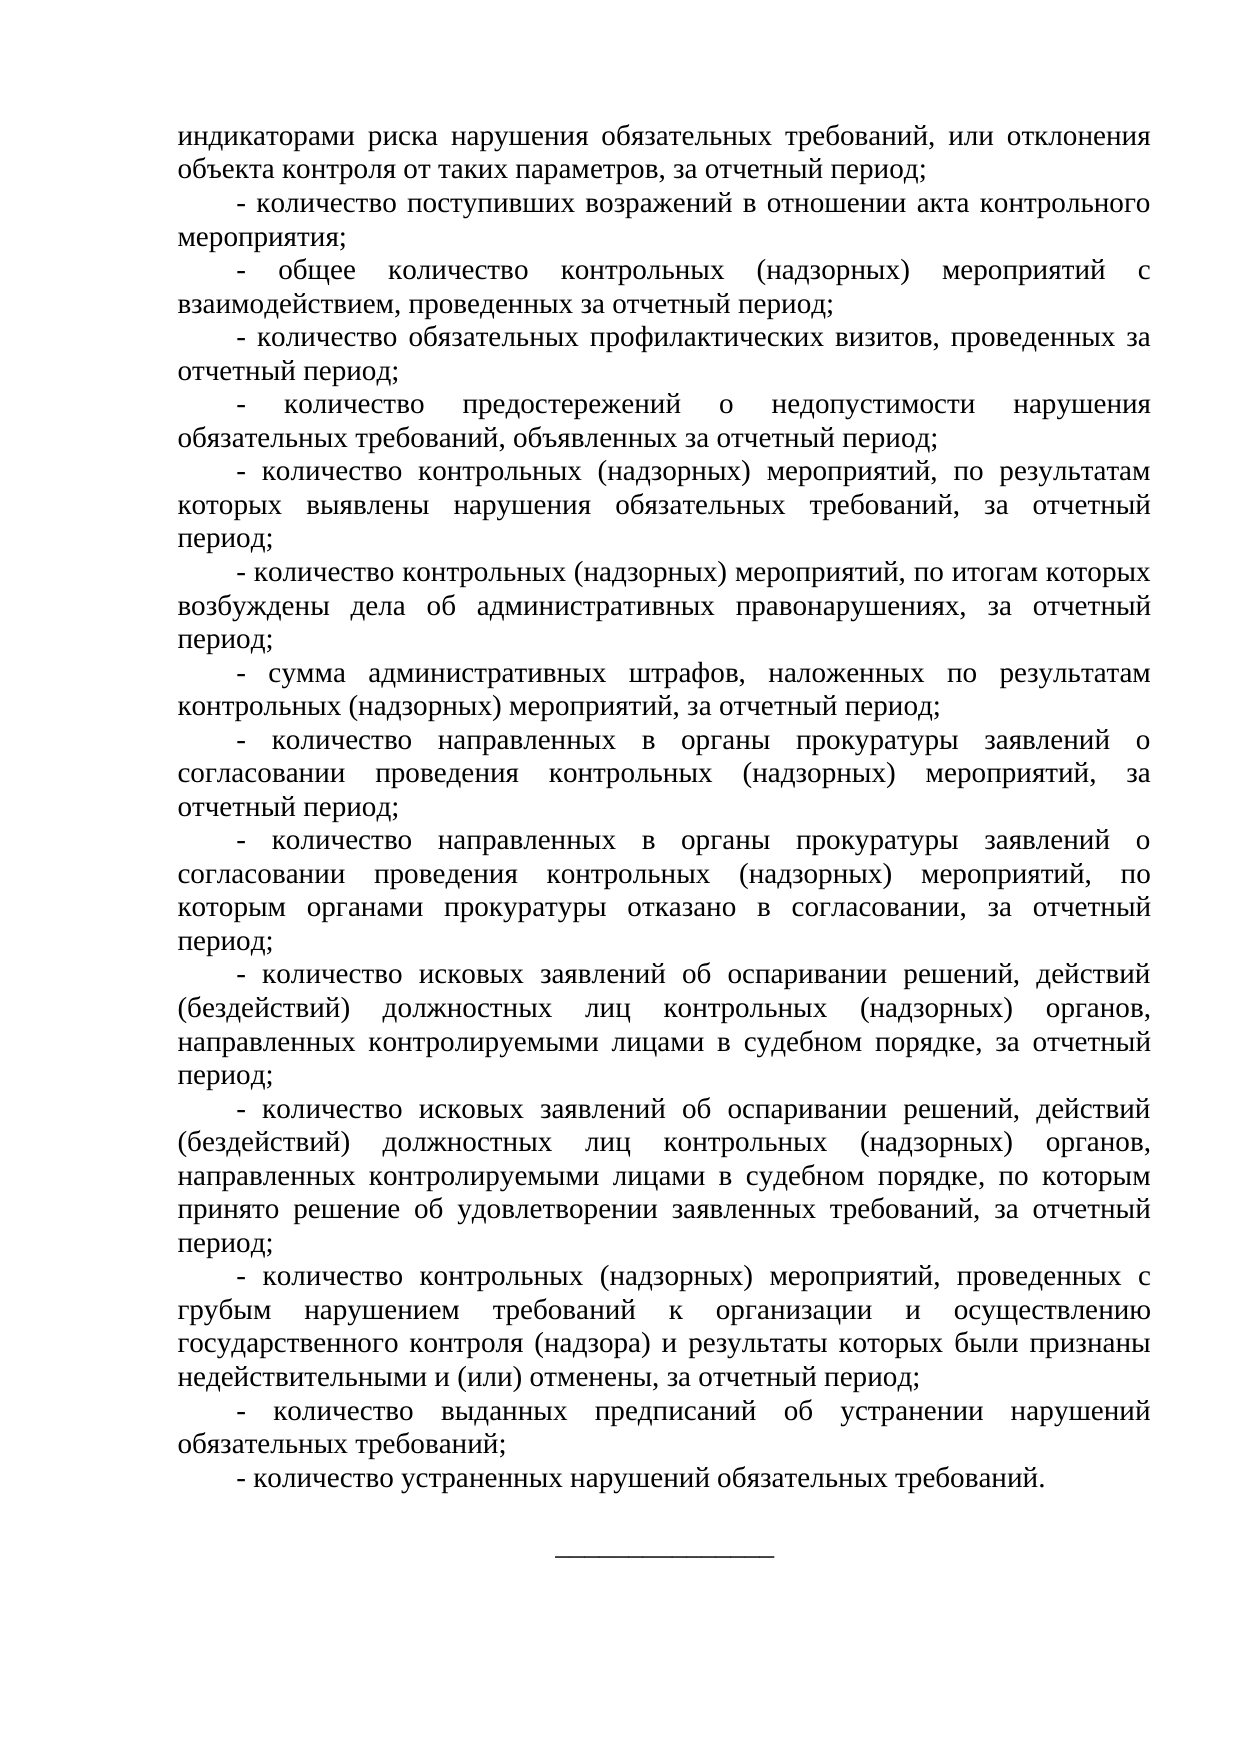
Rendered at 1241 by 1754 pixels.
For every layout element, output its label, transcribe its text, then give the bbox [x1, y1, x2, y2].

text - количество обязательных профилактических визитов, проведенных за отчетный период; [177, 319, 1152, 386]
text - количество контрольных (надзорных) мероприятий, по итогам которых возбуждены дела об административных правонарушениях, за отчетный период; [177, 554, 1152, 655]
text - общее количество контрольных (надзорных) мероприятий с взаимодействием, проведенных за отчетный период; [177, 252, 1152, 319]
text - количество исковых заявлений об оспаривании решений, действий (бездействий) должностных лиц контрольных (надзорных) органов, направленных контролируемыми лицами в судебном порядке, за отчетный период; [177, 957, 1152, 1091]
text - количество направленных в органы прокуратуры заявлений о согласовании проведения контрольных (надзорных) мероприятий, за отчетный период; [177, 722, 1152, 822]
text - количество исковых заявлений об оспаривании решений, действий (бездействий) должностных лиц контрольных (надзорных) органов, направленных контролируемыми лицами в судебном порядке, по которым принято решение об удовлетворении заявленных требований, за отчетный период; [177, 1091, 1152, 1258]
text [177, 118, 1152, 185]
text - количество направленных в органы прокуратуры заявлений о согласовании проведения контрольных (надзорных) мероприятий, по которым органами прокуратуры отказано в согласовании, за отчетный период; [177, 822, 1152, 957]
text - количество устраненных нарушений обязательных требований. [177, 1460, 1152, 1493]
text - количество контрольных (надзорных) мероприятий, проведенных с грубым нарушением требований к организации и осуществлению государственного контроля (надзора) и результаты которых были признаны недействительными и (или) отменены, за отчетный период; [177, 1258, 1152, 1393]
text - количество выданных предписаний об устранении нарушений обязательных требований; [177, 1393, 1152, 1460]
text - количество предостережений о недопустимости нарушения обязательных требований, объявленных за отчетный период; [177, 386, 1152, 453]
text - количество поступивших возражений в отношении акта контрольного мероприятия; [177, 185, 1152, 252]
text - количество контрольных (надзорных) мероприятий, по результатам которых выявлены нарушения обязательных требований, за отчетный период; [177, 453, 1152, 554]
text - сумма административных штрафов, наложенных по результатам контрольных (надзорных) мероприятий, за отчетный период; [177, 655, 1152, 722]
text _______________ [177, 1527, 1152, 1560]
